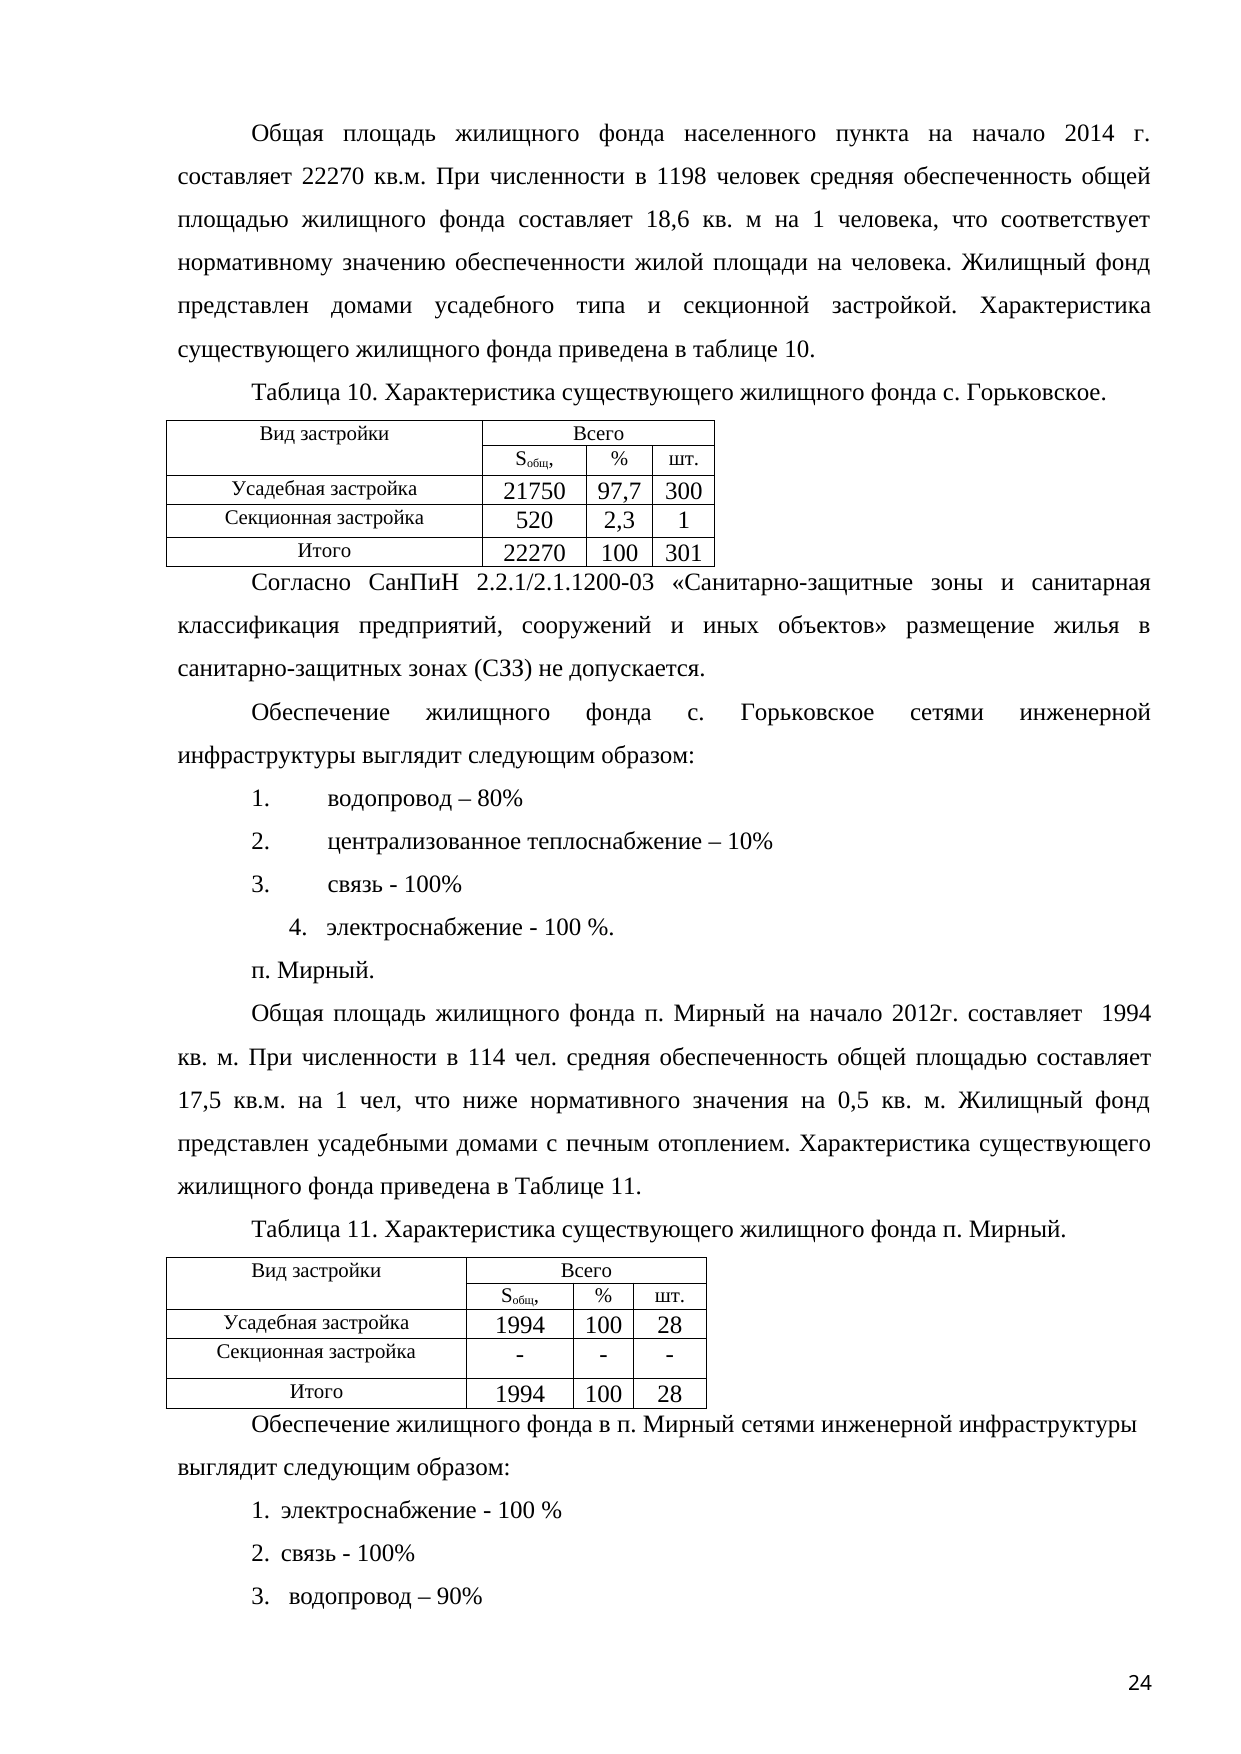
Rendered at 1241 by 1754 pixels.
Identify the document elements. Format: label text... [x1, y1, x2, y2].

table_cell Усадебная застройка [167, 476, 482, 504]
table_cell % [587, 446, 652, 475]
text Общая площадь жилищного фонда населенного пункта на начало 2014 г. составляет 22270 кв.м. При численности в 1198 человек средняя обеспеченность общей площадью жилищного фонда составляет 18,6 кв. м на 1 человека, что соответствует нормативному значению обеспеченности жилой площади на человека. Жилищный фонд представлен домами усадебного типа и секционной застройкой. Характеристика существующего жилищного фонда приведена в таблице 10. [177, 118, 1152, 362]
table_header Всего [467, 1258, 706, 1282]
text Таблица 11. Характеристика существующего жилищного фонда п. Мирный. [177, 1214, 1152, 1243]
table_cell 100 [574, 1379, 633, 1408]
table_cell 28 [634, 1379, 706, 1408]
table_cell 1994 [467, 1379, 573, 1408]
table_cell Sобщ, кв.м. [467, 1284, 573, 1309]
table_cell - [574, 1339, 633, 1378]
table_cell 28 [634, 1310, 706, 1338]
list cвязь - 100% [177, 1538, 1152, 1567]
list связь - 100% [177, 869, 1152, 898]
table_cell 97,7 [587, 476, 652, 504]
text Согласно СанПиН 2.2.1/2.1.1200-03 «Санитарно-защитные зоны и санитарная классификация предприятий, сооружений и иных объектов» размещение жилья в санитарно-защитных зонах (СЗЗ) не допускается. [177, 567, 1152, 682]
table_cell 2,3 [587, 505, 652, 537]
table_cell 21750 [483, 476, 586, 504]
table_cell 100 [574, 1310, 633, 1338]
table_cell - [634, 1339, 706, 1378]
table_cell 1 [653, 505, 714, 537]
table_cell Усадебная застройка [167, 1310, 466, 1338]
table_cell Итого [167, 1379, 466, 1408]
table_cell Секционная застройка [167, 1339, 466, 1378]
table_cell % [574, 1284, 633, 1309]
table_cell 520 [483, 505, 586, 537]
table_cell 22270 [483, 538, 586, 566]
text Общая площадь жилищного фонда п. Мирный на начало 2012г. составляет 1994 кв. м. При численности в 114 чел. средняя обеспеченность общей площадью составляет 17,5 кв.м. на 1 чел, что ниже нормативного значения на 0,5 кв. м. Жилищный фонд представлен усадебными домами с печным отоплением. Характеристика существующего жилищного фонда приведена в Таблице 11. [177, 998, 1152, 1200]
list электроснабжение - 100 % [177, 1495, 1152, 1524]
table_header Вид застройки [167, 421, 482, 475]
table_cell 301 [653, 538, 714, 566]
text 4. электроснабжение - 100 %. [177, 912, 1152, 941]
table_cell 1994 [467, 1310, 573, 1338]
table_cell Sобщ, кв.м. [483, 446, 586, 475]
table_cell 100 [587, 538, 652, 566]
table_cell шт. [653, 446, 714, 475]
table_cell Итого [167, 538, 482, 566]
table_header Всего [483, 421, 714, 445]
table_cell - [467, 1339, 573, 1378]
table_cell Секционная застройка [167, 505, 482, 537]
table_header Вид застройки [167, 1258, 466, 1309]
list централизованное теплоснабжение – 10% [177, 826, 1152, 855]
text Обеспечение жилищного фонда в п. Мирный сетями инженерной инфраструктуры выглядит следующим образом: [177, 1409, 1152, 1481]
text Обеспечение жилищного фонда с. Горьковское сетями инженерной инфраструктуры выглядит следующим образом: [177, 697, 1152, 768]
text 3. водопровод – 90% [177, 1581, 1152, 1610]
table_cell 300 [653, 476, 714, 504]
text Таблица 10. Характеристика существующего жилищного фонда с. Горьковское. [177, 377, 1152, 406]
text п. Мирный. [177, 955, 1152, 984]
table_cell шт. [634, 1284, 706, 1309]
list водопровод – 80% [177, 783, 1152, 812]
